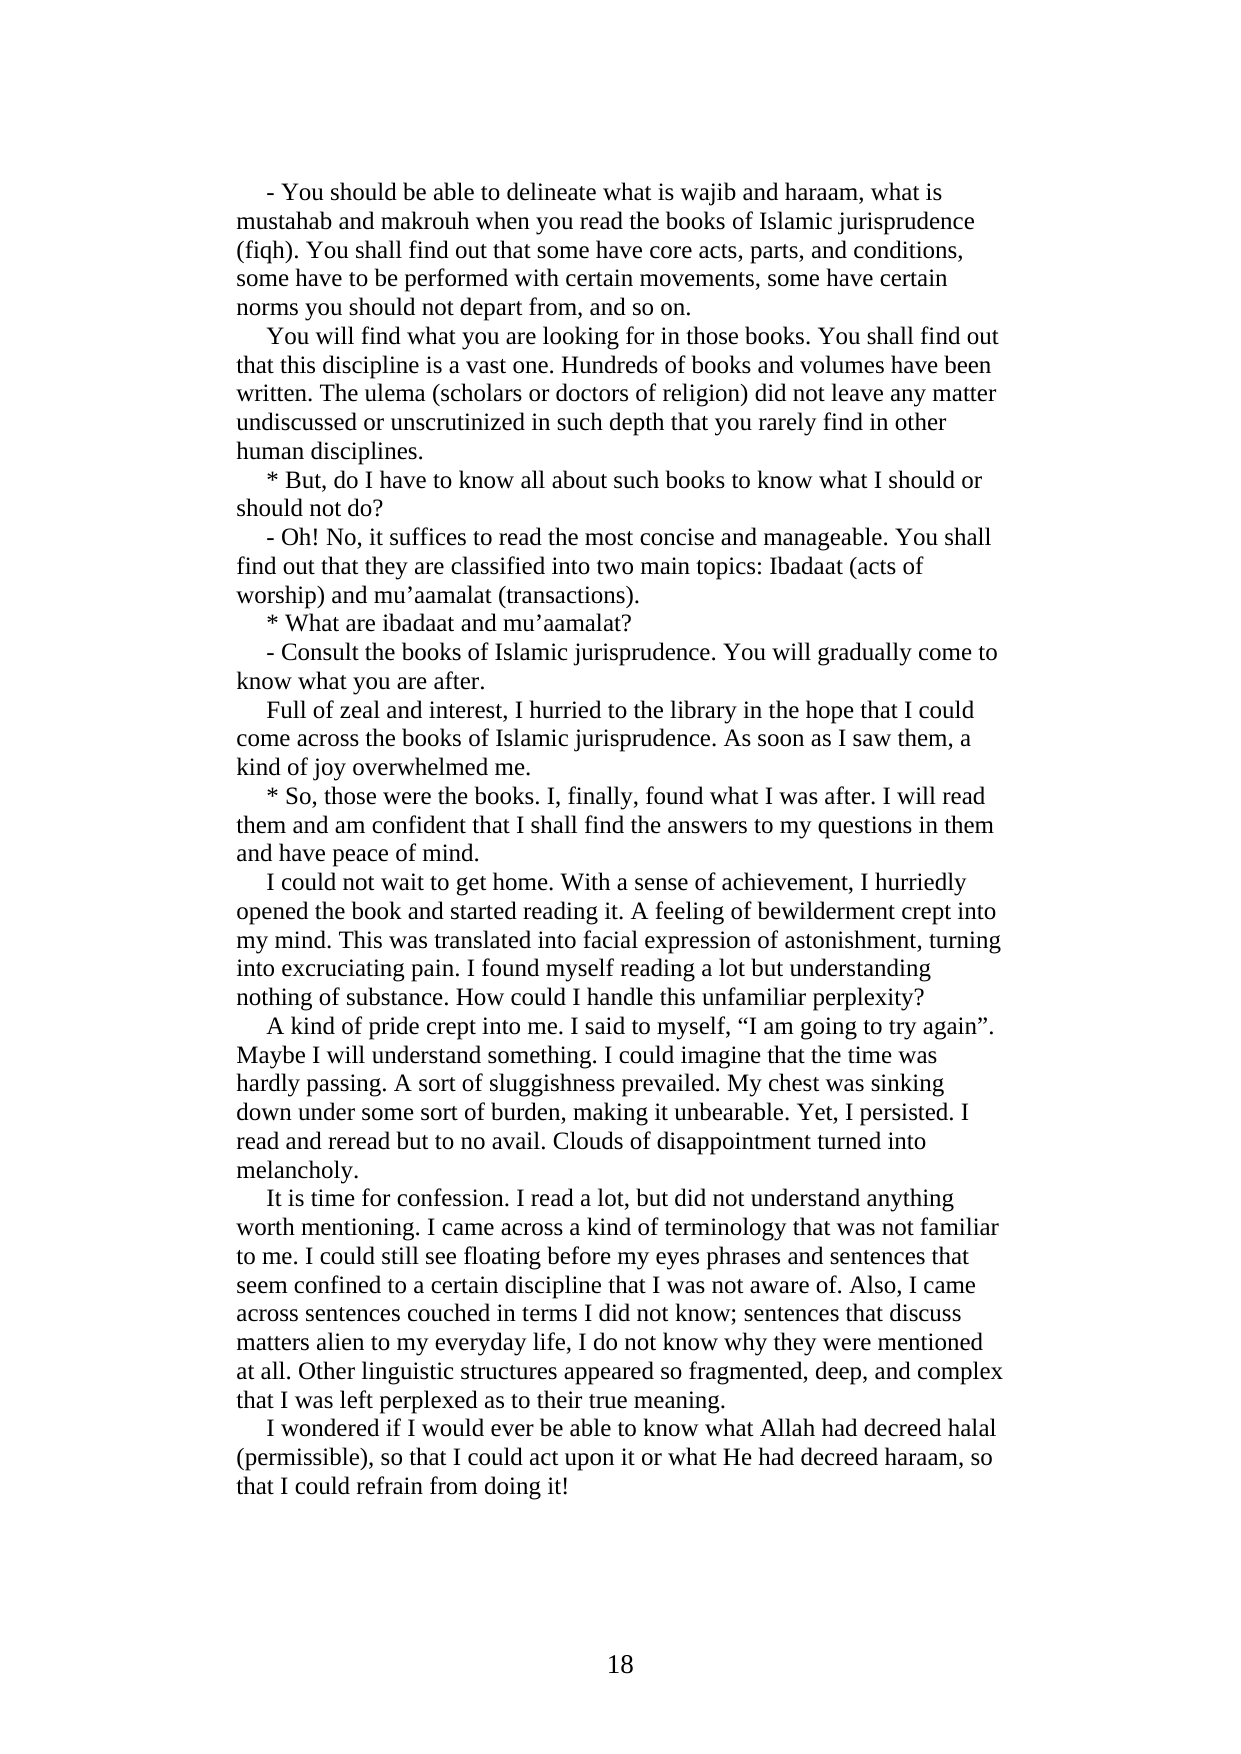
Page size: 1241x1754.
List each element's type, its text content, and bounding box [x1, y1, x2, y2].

text I could not wait to get home. With a sense of achievement, I hurriedly opened the book and started reading it. A feeling of bewilderment crept into my mind. This was translated into facial expression of astonishment, turning into excruciating pain. I found myself reading a lot but understanding nothing of substance. How could I handle this unfamiliar perplexity? [236, 867, 1004, 1011]
text You will find what you are looking for in those books. You shall find out that this discipline is a vast one. Hundreds of books and volumes have been written. The ulema (scholars or doctors of religion) did not leave any matter undiscussed or unscrutinized in such depth that you rarely find in other human disciplines. [236, 321, 1004, 465]
text * But, do I have to know all about such books to know what I should or should not do? [236, 465, 1004, 522]
text It is time for confession. I read a lot, but did not understand anything worth mentioning. I came across a kind of terminology that was not familiar to me. I could still see floating before my eyes phrases and sentences that seem confined to a certain discipline that I was not aware of. Also, I came across sentences couched in terms I did not know; sentences that discuss matters alien to my everyday life, I do not know why they were mentioned at all. Other linguistic structures appeared so fragmented, deep, and complex that I was left perplexed as to their true meaning. [236, 1183, 1004, 1413]
text Full of zeal and interest, I hurried to the library in the hope that I could come across the books of Islamic jurisprudence. As soon as I saw them, a kind of joy overwhelmed me. [236, 695, 1004, 781]
text * So, those were the books. I, finally, found what I was after. I will read them and am confident that I shall find the answers to my questions in them and have peace of mind. [236, 781, 1004, 867]
text I wondered if I would ever be able to know what Allah had decreed halal (permissible), so that I could act upon it or what He had decreed haraam, so that I could refrain from doing it! [236, 1413, 1004, 1500]
text - Consult the books of Islamic jurisprudence. You will gradually come to know what you are after. [236, 637, 1004, 695]
text * What are ibadaat and mu’aamalat? [236, 608, 1004, 637]
text A kind of pride crept into me. I said to myself, “I am going to try again”. Maybe I will understand something. I could imagine that the time was hardly passing. A sort of sluggishness prevailed. My chest was sinking down under some sort of burden, making it unbearable. Yet, I persisted. I read and reread but to no avail. Clouds of disappointment turned into melancholy. [236, 1011, 1004, 1183]
text - You should be able to delineate what is wajib and haraam, what is mustahab and makrouh when you read the books of Islamic jurisprudence (fiqh). You shall find out that some have core acts, parts, and conditions, some have to be performed with certain movements, some have certain norms you should not depart from, and so on. [236, 177, 1004, 321]
text - Oh! No, it suffices to read the most concise and manageable. You shall find out that they are classified into two main topics: Ibadaat (acts of worship) and mu’aamalat (transactions). [236, 522, 1004, 608]
